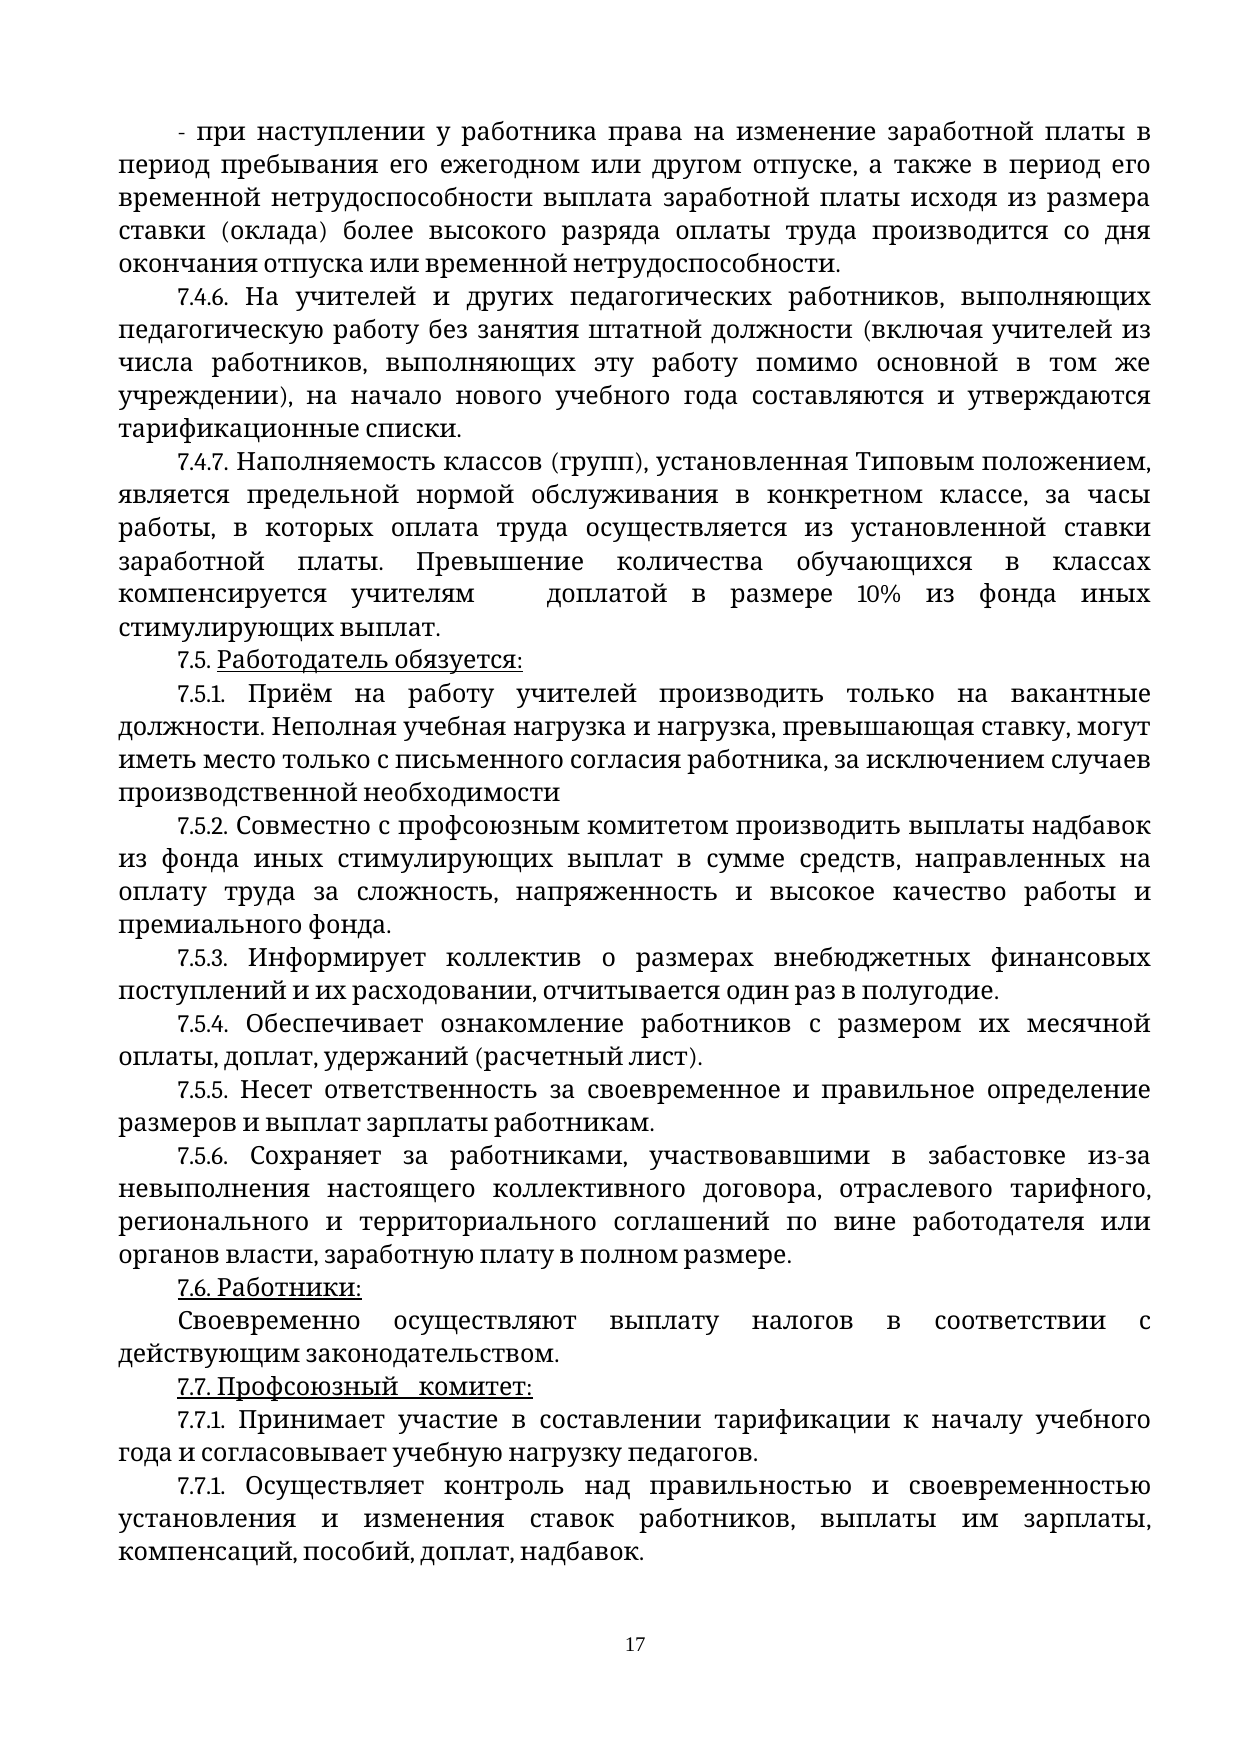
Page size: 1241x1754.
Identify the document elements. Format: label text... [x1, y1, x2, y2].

text 7.5.4. Обеспечивает ознакомление работников с размером их месячной оплаты, доплат, удержаний (расчетный лист). [118, 1010, 1152, 1071]
text 7.5.2. Совместно с профсоюзным комитетом производить выплаты надбавок из фонда иных стимулирующих выплат в сумме средств, направленных на оплату труда за сложность, напряженность и высокое качество работы и премиального фонда. [118, 812, 1152, 939]
text 7.5.6. Сохраняет за работниками, участвовавшими в забастовке из-за невыполнения настоящего коллективного договора, отраслевого тарифного, регионального и территориального соглашений по вине работодателя или органов власти, заработную плату в полном размере. [118, 1142, 1152, 1269]
text 7.4.6. На учителей и других педагогических работников, выполняющих педагогическую работу без занятия штатной должности (включая учителей из числа работников, выполняющих эту работу помимо основной в том же учреждении), на начало нового учебного года составляются и утверждаются тарификационные списки. [118, 283, 1152, 444]
text 7.5.1. Приём на работу учителей производить только на вакантные должности. Неполная учебная нагрузка и нагрузка, превышающая ставку, могут иметь место только с письменного согласия работника, за исключением случаев производственной необходимости [118, 679, 1152, 807]
text 7.5.5. Несет ответственность за своевременное и правильное определение размеров и выплат зарплаты работникам. [118, 1076, 1152, 1137]
text 7.6. Работники: [118, 1274, 1152, 1303]
text 7.4.7. Наполняемость классов (групп), установленная Типовым положением, является предельной нормой обслуживания в конкретном классе, за часы работы, в которых оплата труда осуществляется из установленной ставки заработной платы. Превышение количества обучающихся в классах компенсируется учителям доплатой в размере 10% из фонда иных стимулирующих выплат. [118, 448, 1152, 642]
text 7.7.1. Принимает участие в составлении тарификации к началу учебного года и согласовывает учебную нагрузку педагогов. [118, 1406, 1152, 1468]
text 7.5.3. Информирует коллектив о размерах внебюджетных финансовых поступлений и их расходовании, отчитывается один раз в полугодие. [118, 944, 1152, 1005]
text - при наступлении у работника права на изменение заработной платы в период пребывания его ежегодном или другом отпуске, а также в период его временной нетрудоспособности выплата заработной платы исходя из размера ставки (оклада) более высокого разряда оплаты труда производится со дня окончания отпуска или временной нетрудоспособности. [118, 118, 1152, 279]
text 7.7.1. Осуществляет контроль над правильностью и своевременностью установления и изменения ставок работников, выплаты им зарплаты, компенсаций, пособий, доплат, надбавок. [118, 1472, 1152, 1567]
text 7.7. Профсоюзный комитет: [118, 1373, 1152, 1402]
text 7.5. Работодатель обязуется: [118, 646, 1152, 675]
text Своевременно осуществляют выплату налогов в соответствии с действующим законодательством. [118, 1307, 1152, 1369]
